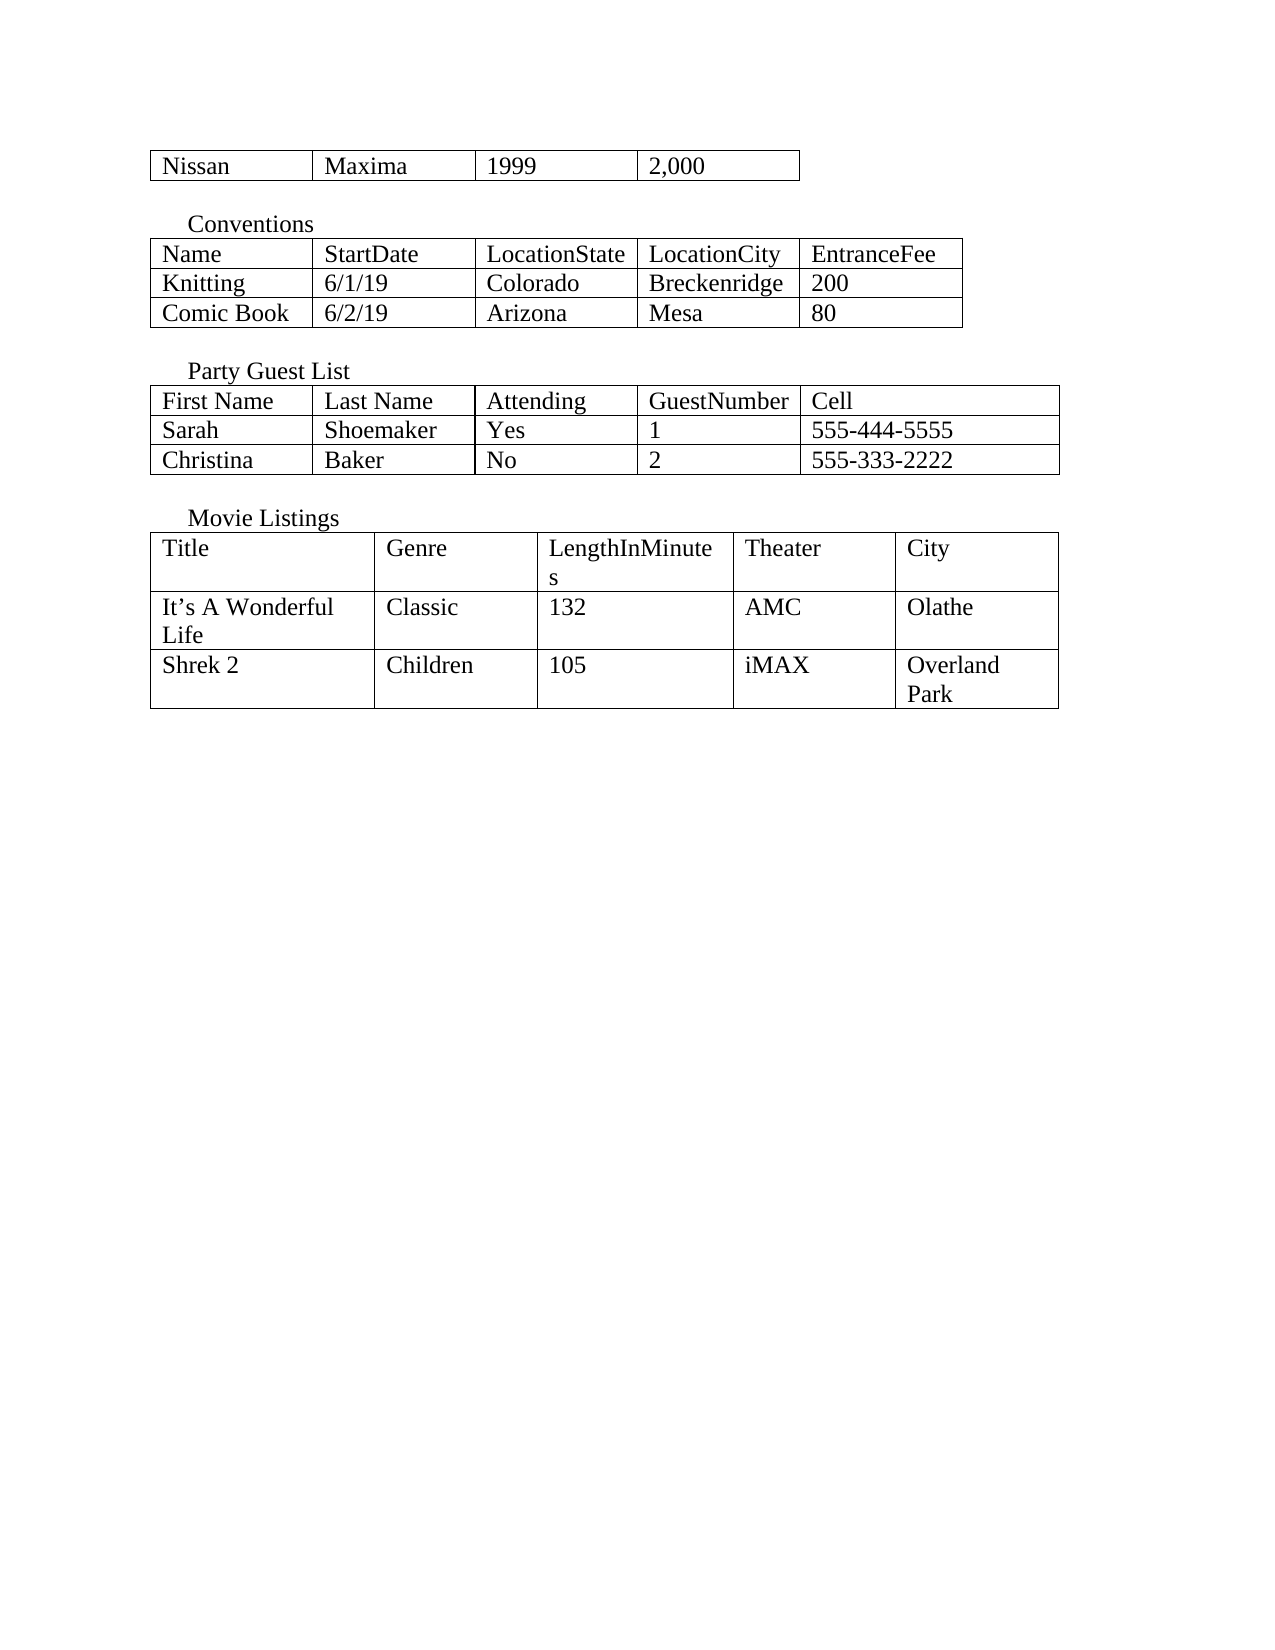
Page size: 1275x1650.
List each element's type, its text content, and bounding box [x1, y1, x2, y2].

table_cell Shoemaker [313, 416, 474, 444]
table_cell Breckenridge [638, 269, 799, 297]
table_cell Maxima [313, 151, 475, 180]
table_cell Arizona [476, 298, 637, 327]
table_header LocationCity [638, 239, 799, 267]
table_cell Children [375, 650, 537, 708]
table_cell Knitting [151, 269, 312, 297]
table_cell Mesa [638, 298, 799, 327]
table_cell 6/2/19 [313, 298, 475, 327]
table_header Title [151, 533, 374, 591]
table_cell Overland Park [896, 650, 1058, 708]
table_cell Colorado [476, 269, 637, 297]
table_header Theater [734, 533, 895, 591]
table_cell Christina [151, 445, 312, 474]
table_header Last Name [313, 386, 474, 414]
table_cell It’s A Wonderful Life [151, 592, 374, 649]
table_cell 132 [538, 592, 733, 649]
table_cell Olathe [896, 592, 1058, 649]
table_header GuestNumber [638, 386, 800, 414]
table_header LocationState [476, 239, 637, 267]
table_cell Comic Book [151, 298, 312, 327]
table_cell 6/1/19 [313, 269, 475, 297]
table_cell Nissan [151, 151, 312, 180]
table_cell 555-444-5555 [801, 416, 1059, 444]
table_cell 555-333-2222 [801, 445, 1059, 474]
table_cell Shrek 2 [151, 650, 374, 708]
table_cell iMAX [734, 650, 895, 708]
table_cell 2,000 [638, 151, 799, 180]
table_cell 200 [800, 269, 962, 297]
table_cell Classic [375, 592, 537, 649]
table_cell 2 [638, 445, 800, 474]
table_header First Name [151, 386, 312, 414]
table_cell 1999 [476, 151, 637, 180]
table_header EntranceFee [800, 239, 962, 267]
table_header StartDate [313, 239, 475, 267]
table_cell Baker [313, 445, 474, 474]
list Movie Listings [187, 503, 1125, 532]
table_header Cell [801, 386, 1059, 414]
table_header LengthInMinutes [538, 533, 733, 591]
list Party Guest List [187, 356, 1125, 385]
table_cell 105 [538, 650, 733, 708]
table_cell Yes [476, 416, 637, 444]
table_cell 80 [800, 298, 962, 327]
table_header City [896, 533, 1058, 591]
table_cell Sarah [151, 416, 312, 444]
table_header Genre [375, 533, 537, 591]
table_cell AMC [734, 592, 895, 649]
list Conventions [187, 209, 1125, 238]
table_cell 1 [638, 416, 800, 444]
table_header Attending [476, 386, 637, 414]
table_cell No [476, 445, 637, 474]
table_header Name [151, 239, 312, 267]
